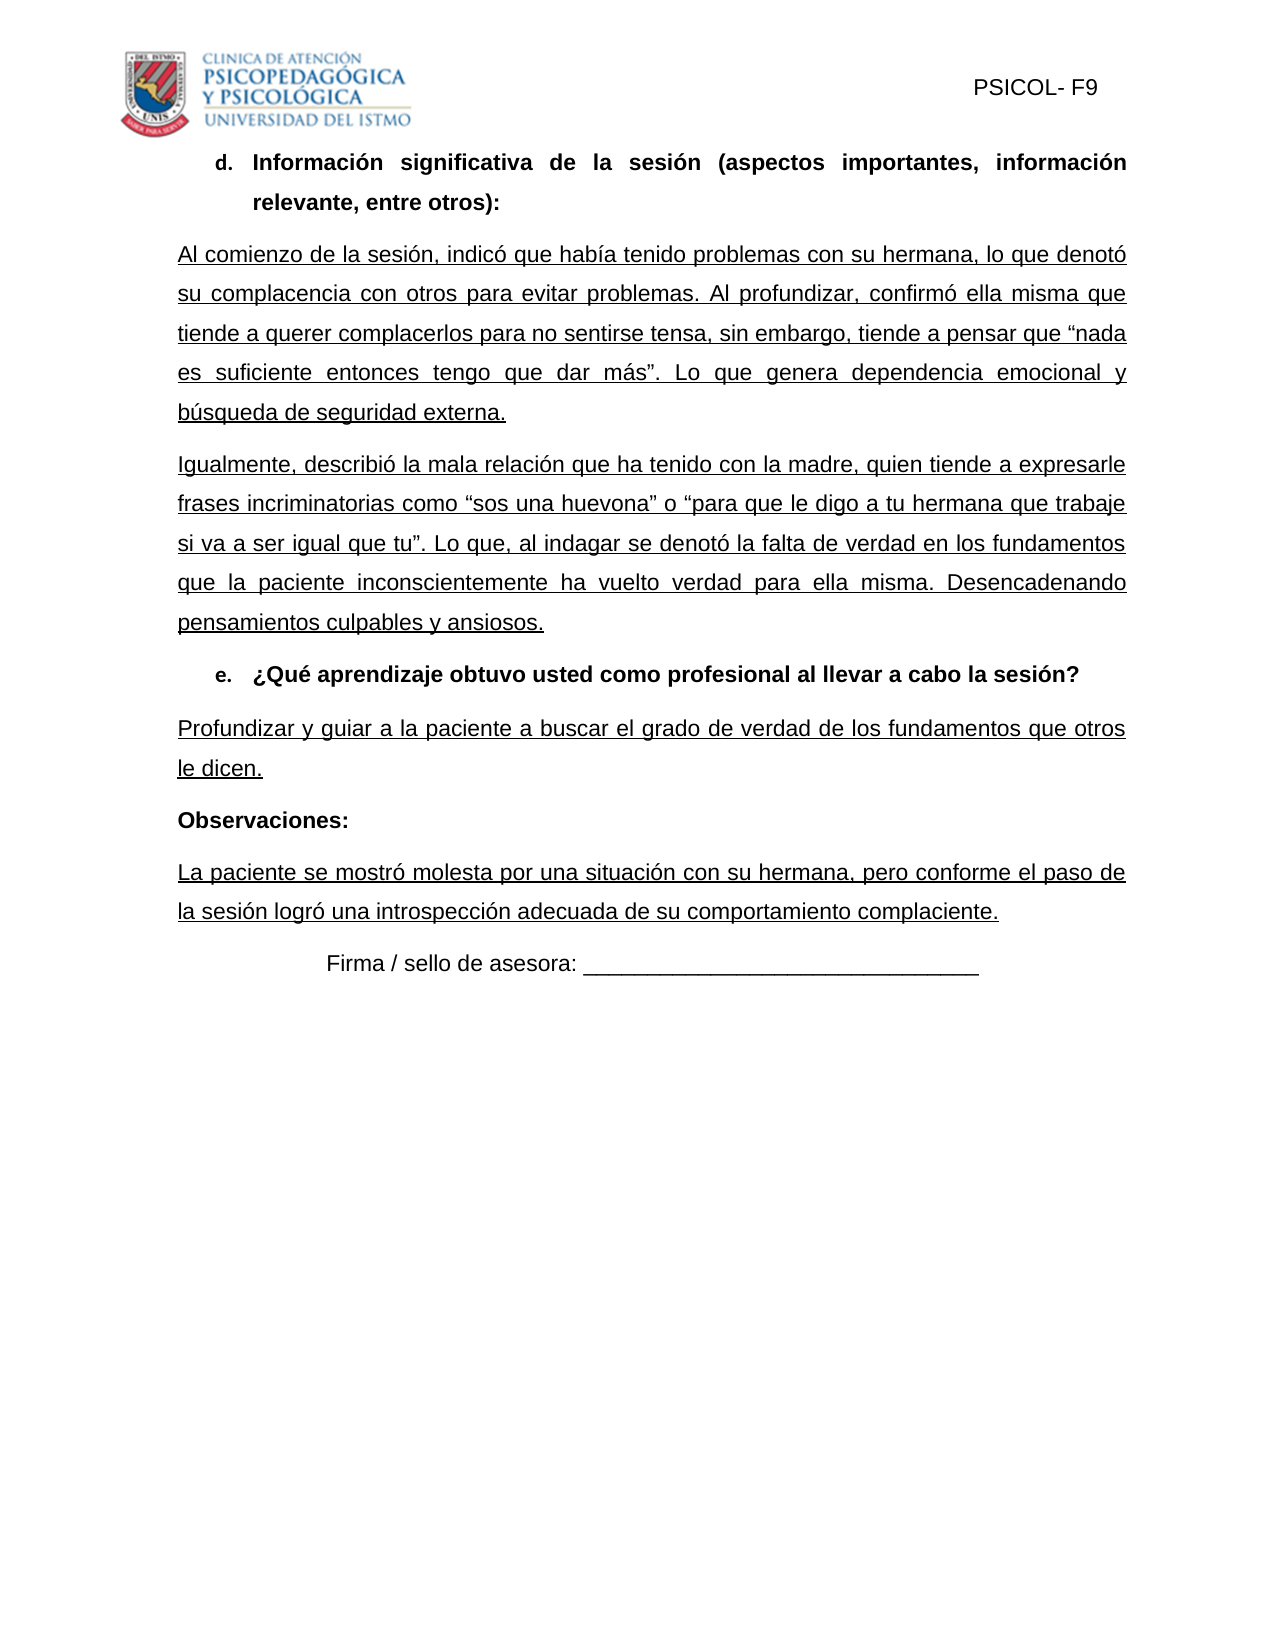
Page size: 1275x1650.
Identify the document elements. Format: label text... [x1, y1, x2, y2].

list ¿Qué aprendizaje obtuvo usted como profesional al llevar a cabo la sesión? [215, 661, 1127, 689]
text Al comienzo de la sesión, indicó que había tenido problemas con su hermana, lo que denotó su complacencia con otros para evitar problemas. Al profundizar, confirmó ella misma que tiende a querer complacerlos para no sentirse tensa, sin embargo, tiende a pensar que “nada es suficiente entonces tengo que dar más”. Lo que genera dependencia emocional y búsqueda de seguridad externa. [177, 344, 1127, 382]
text Al comienzo de la sesión, indicó que había tenido problemas con su hermana, lo que denotó su complacencia con otros para evitar problemas. Al profundizar, confirmó ella misma que tiende a querer complacerlos para no sentirse tensa, sin embargo, tiende a pensar que “nada es suficiente entonces tengo que dar más”. Lo que genera dependencia emocional y búsqueda de seguridad externa. [177, 304, 1127, 343]
text Observaciones: [177, 807, 1127, 833]
text La paciente se mostró molesta por una situación con su hermana, pero conforme el paso de la sesión logró una introspección adecuada de su comportamiento complaciente. [177, 858, 1127, 924]
text Igualmente, describió la mala relación que ha tenido con la madre, quien tiende a expresarle frases incriminatorias como “sos una huevona” o “para que le digo a tu hermana que trabaje si va a ser igual que tu”. Lo que, al indagar se denotó la falta de verdad en los fundamentos que la paciente inconscientemente ha vuelto verdad para ella misma. Desencadenando pensamientos culpables y ansiosos. [177, 514, 1127, 592]
text Igualmente, describió la mala relación que ha tenido con la madre, quien tiende a expresarle frases incriminatorias como “sos una huevona” o “para que le digo a tu hermana que trabaje si va a ser igual que tu”. Lo que, al indagar se denotó la falta de verdad en los fundamentos que la paciente inconscientemente ha vuelto verdad para ella misma. Desencadenando pensamientos culpables y ansiosos. [177, 451, 1127, 513]
text Profundizar y guiar a la paciente a buscar el grado de verdad de los fundamentos que otros le dicen. [177, 715, 1127, 781]
text Igualmente, describió la mala relación que ha tenido con la madre, quien tiende a expresarle frases incriminatorias como “sos una huevona” o “para que le digo a tu hermana que trabaje si va a ser igual que tu”. Lo que, al indagar se denotó la falta de verdad en los fundamentos que la paciente inconscientemente ha vuelto verdad para ella misma. Desencadenando pensamientos culpables y ansiosos. [177, 593, 1127, 635]
text Al comienzo de la sesión, indicó que había tenido problemas con su hermana, lo que denotó su complacencia con otros para evitar problemas. Al profundizar, confirmó ella misma que tiende a querer complacerlos para no sentirse tensa, sin embargo, tiende a pensar que “nada es suficiente entonces tengo que dar más”. Lo que genera dependencia emocional y búsqueda de seguridad externa. [177, 265, 1127, 303]
text Firma / sello de asesora: _______________________________ [177, 950, 1127, 976]
picture [65, 20, 437, 148]
list Información significativa de la sesión (aspectos importantes, información relevante, entre otros): [215, 148, 1127, 215]
text Al comienzo de la sesión, indicó que había tenido problemas con su hermana, lo que denotó su complacencia con otros para evitar problemas. Al profundizar, confirmó ella misma que tiende a querer complacerlos para no sentirse tensa, sin embargo, tiende a pensar que “nada es suficiente entonces tengo que dar más”. Lo que genera dependencia emocional y búsqueda de seguridad externa. [177, 383, 1127, 425]
